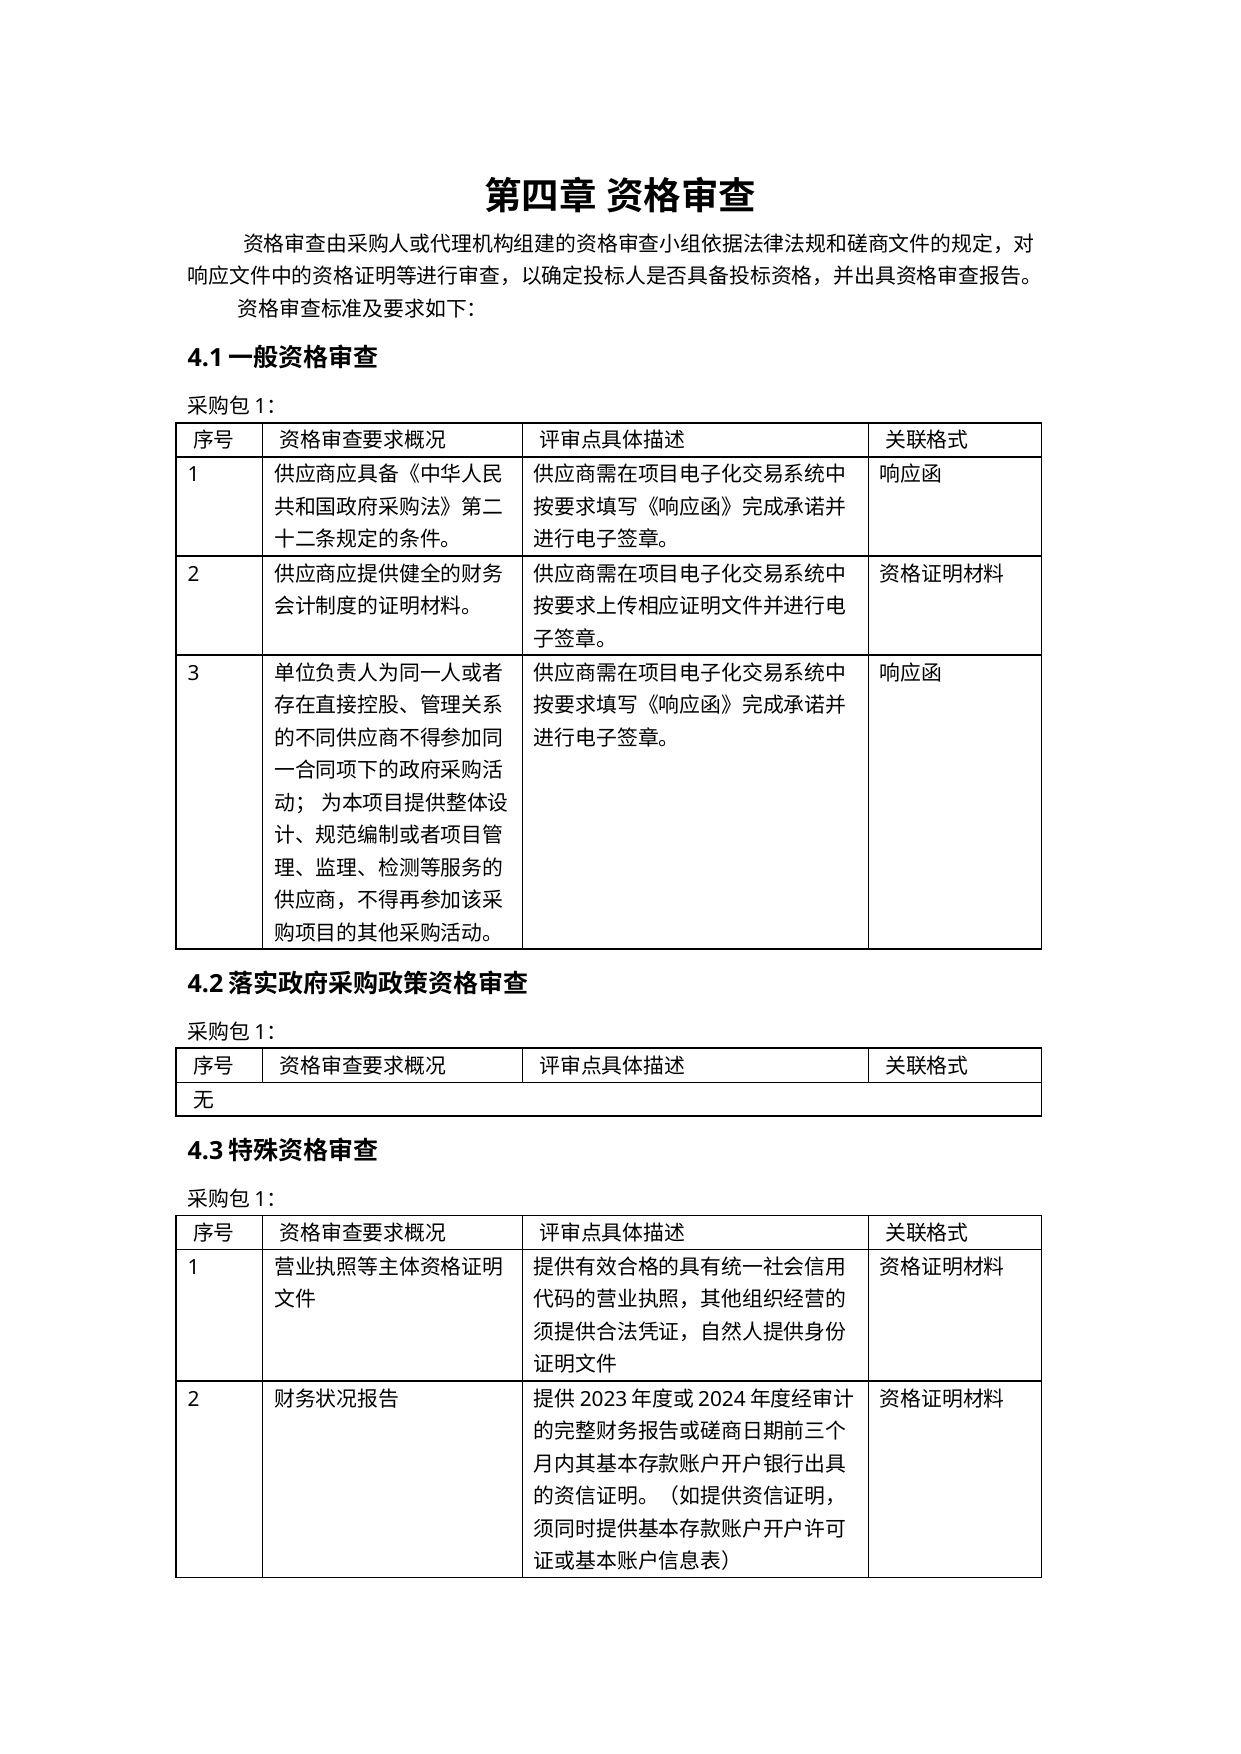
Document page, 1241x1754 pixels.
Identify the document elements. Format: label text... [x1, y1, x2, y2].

table_header 评审点具体描述 [523, 1049, 868, 1081]
table_cell 供应商应提供健全的财务会计制度的证明材料。 [263, 557, 522, 654]
text 4.3特殊资格审查 [187, 1117, 1053, 1182]
table_header 评审点具体描述 [523, 424, 868, 456]
table_cell 财务状况报告 [263, 1382, 522, 1577]
text 采购包1： [187, 1015, 1053, 1047]
table_header 关联格式 [869, 1049, 1041, 1081]
text 4.1一般资格审查 [187, 324, 1053, 389]
table_cell 1 [177, 1250, 262, 1380]
text 4.2落实政府采购政策资格审查 [187, 950, 1053, 1015]
table_header 评审点具体描述 [523, 1216, 868, 1248]
table_header 资格审查要求概况 [263, 1216, 522, 1248]
text 第四章 资格审查 [187, 162, 1053, 227]
text 资格审查由采购人或代理机构组建的资格审查小组依据法律法规和磋商文件的规定，对响应文件中的资格证明等进行审查，以确定投标人是否具备投标资格，并出具资格审查报告。 [187, 227, 1053, 292]
table_cell 2 [177, 1382, 262, 1577]
text 资格审查标准及要求如下： [187, 292, 1053, 324]
table_cell 3 [177, 656, 262, 948]
text 采购包1： [187, 389, 1053, 422]
table_cell 营业执照等主体资格证明文件 [263, 1250, 522, 1380]
table_cell 提供有效合格的具有统一社会信用代码的营业执照，其他组织经营的须提供合法凭证，自然人提供身份证明文件 [523, 1250, 868, 1380]
table_cell 供应商需在项目电子化交易系统中按要求填写《响应函》完成承诺并进行电子签章。 [523, 656, 868, 948]
table_cell 资格证明材料 [869, 1250, 1041, 1380]
table_header 资格审查要求概况 [263, 1049, 522, 1081]
table_header 关联格式 [869, 424, 1041, 456]
table_header 关联格式 [869, 1216, 1041, 1248]
table_cell 1 [177, 458, 262, 555]
table_cell 资格证明材料 [869, 557, 1041, 654]
table_header 序号 [177, 1216, 262, 1248]
table_cell 供应商需在项目电子化交易系统中按要求上传相应证明文件并进行电子签章。 [523, 557, 868, 654]
table_header 序号 [177, 1049, 262, 1081]
table_cell 供应商应具备《中华人民共和国政府采购法》第二十二条规定的条件。 [263, 458, 522, 555]
table_cell 供应商需在项目电子化交易系统中按要求填写《响应函》完成承诺并进行电子签章。 [523, 458, 868, 555]
text 采购包1： [187, 1182, 1053, 1214]
table_header 序号 [177, 424, 262, 456]
table_cell 提供2023年度或2024年度经审计的完整财务报告或磋商日期前三个月内其基本存款账户开户银行出具的资信证明。（如提供资信证明，须同时提供基本存款账户开户许可证或基本账户信息表） [523, 1382, 868, 1577]
table_cell 单位负责人为同一人或者存在直接控股、管理关系的不同供应商不得参加同一合同项下的政府采购活动； 为本项目提供整体设计、规范编制或者项目管理、监理、检测等服务的供应商，不得再参加该采购项目的其他采购活动。 [263, 656, 522, 948]
table_cell 资格证明材料 [869, 1382, 1041, 1577]
table_cell 响应函 [869, 656, 1041, 948]
table_cell 无 [177, 1083, 1041, 1115]
table_header 资格审查要求概况 [263, 424, 522, 456]
table_cell 2 [177, 557, 262, 654]
table_cell 响应函 [869, 458, 1041, 555]
